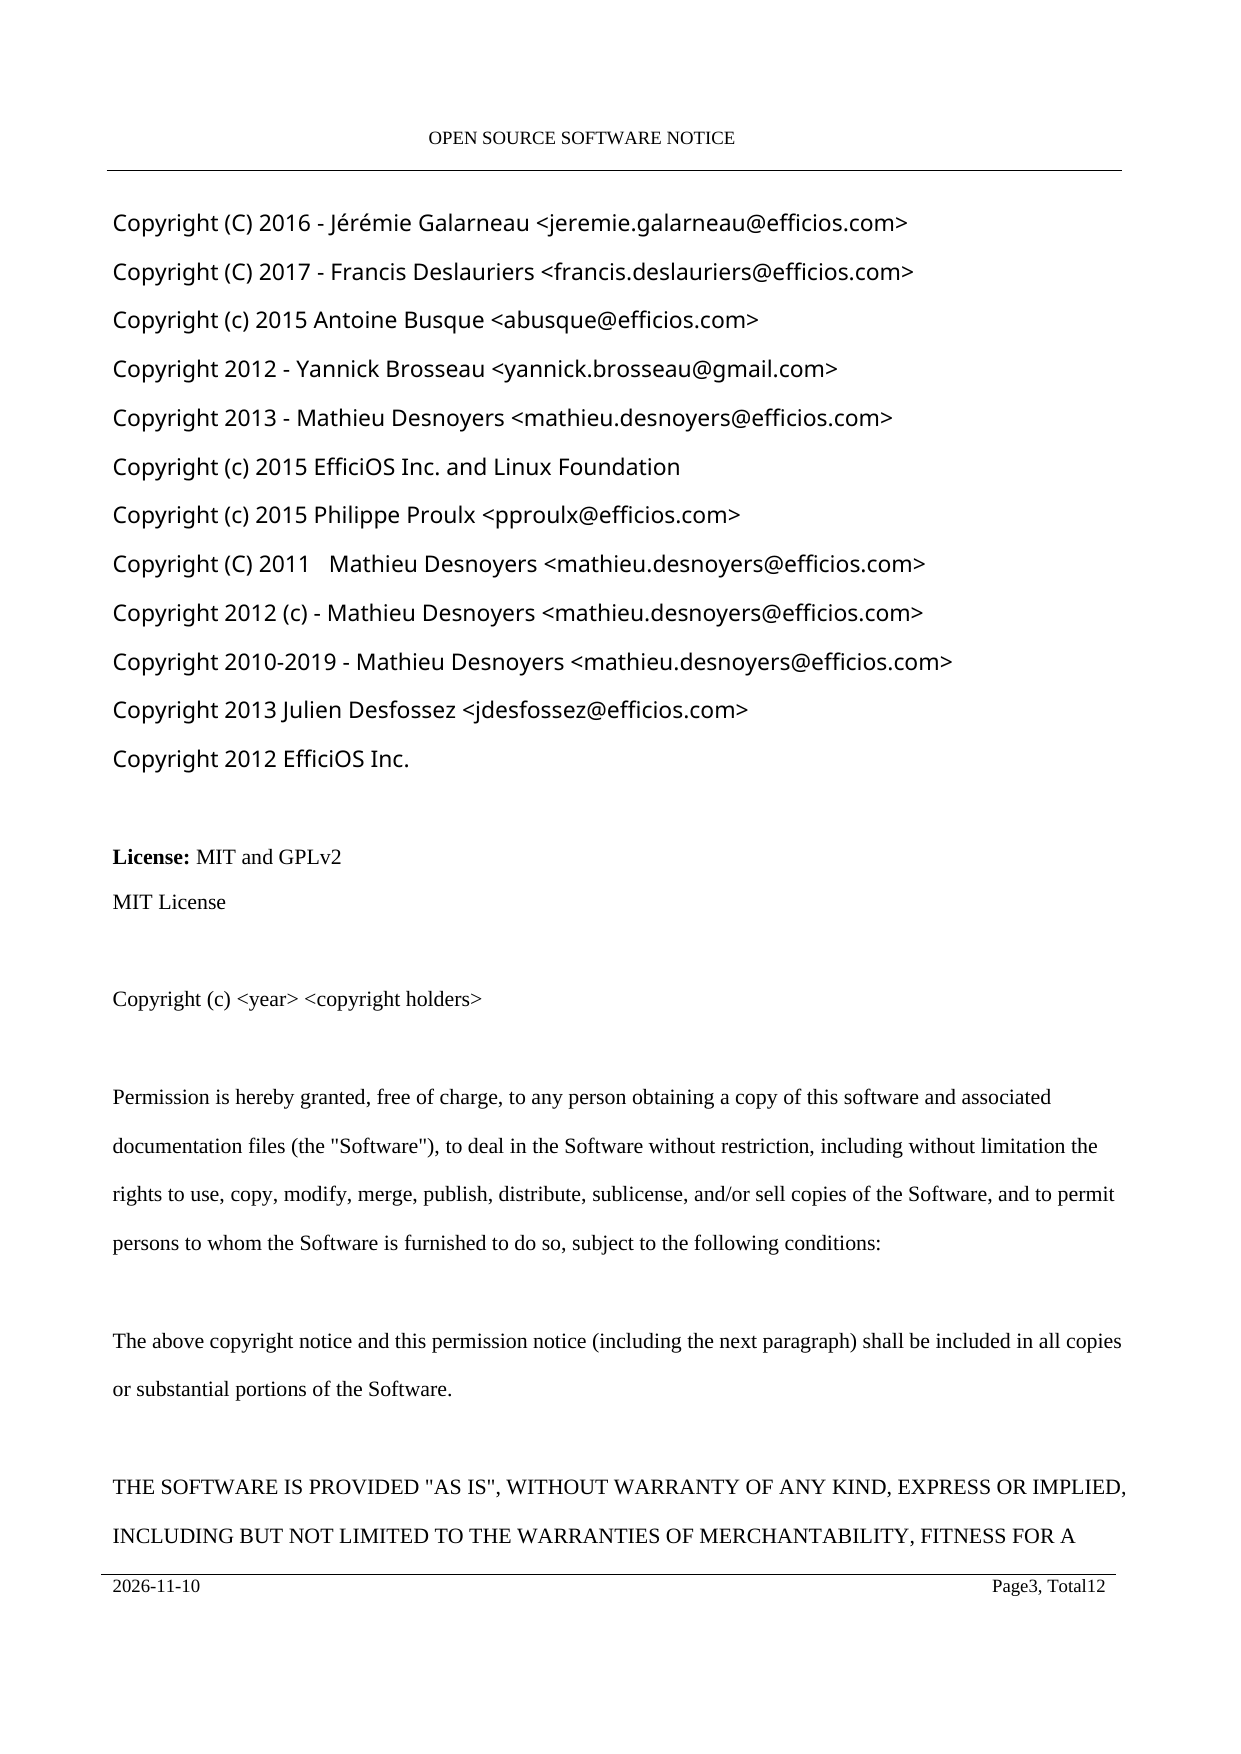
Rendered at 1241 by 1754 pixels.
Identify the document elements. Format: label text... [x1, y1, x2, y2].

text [112, 885, 1128, 1551]
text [112, 206, 1128, 824]
text License: MIT and GPLv2 [112, 840, 1128, 873]
